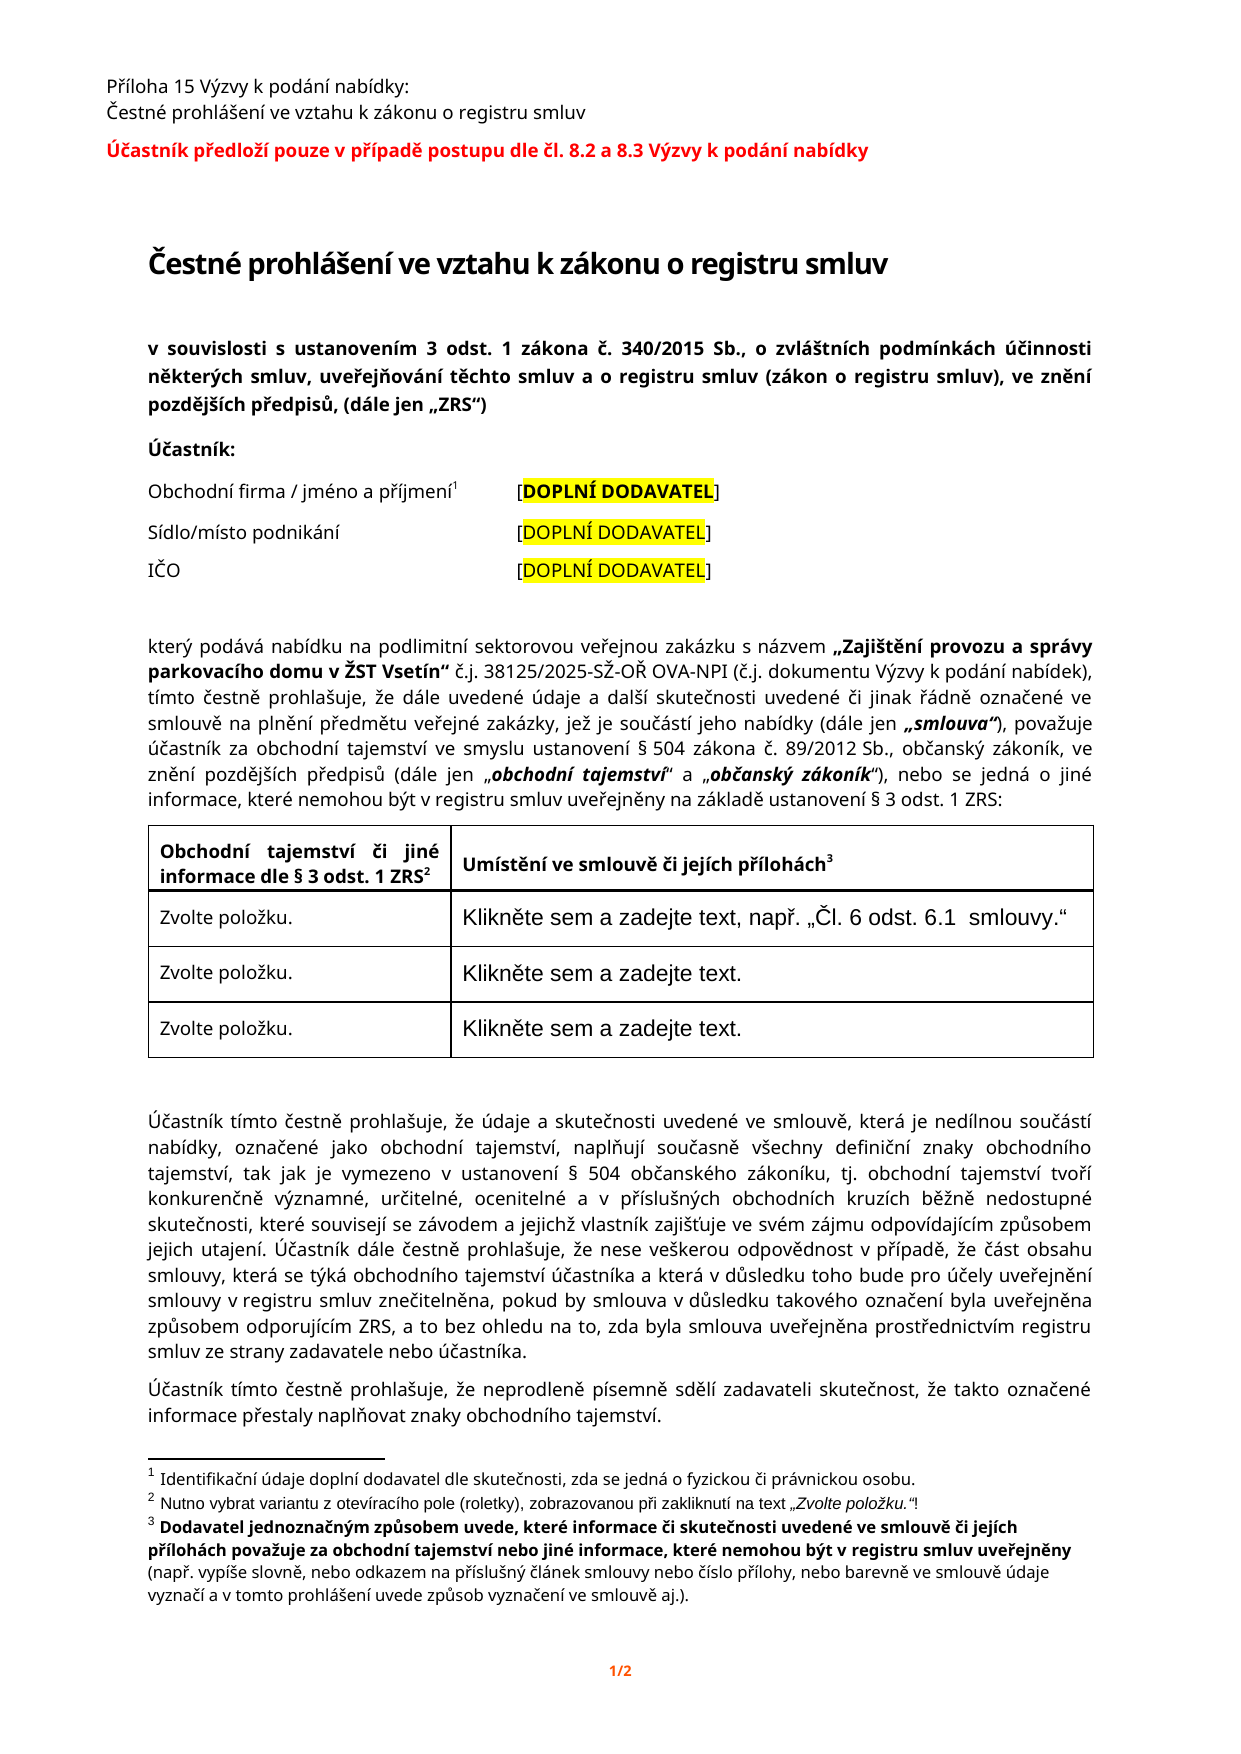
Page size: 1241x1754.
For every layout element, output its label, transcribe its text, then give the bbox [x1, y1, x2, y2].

text Účastník: [148, 431, 1093, 462]
table_header Umístění ve smlouvě či jejích přílohách [452, 826, 1093, 888]
text který podává nabídku na podlimitní sektorovou veřejnou zakázku s názvem „Zajištění provozu a správy parkovacího domu v ŽST Vsetín“ č.j. 38125/2025-SŽ-OŘ OVA-NPI (č.j. dokumentu Výzvy k podání nabídek), tímto čestně prohlašuje, že dále uvedené údaje a další skutečnosti uvedené či jinak řádně označené ve smlouvě na plnění předmětu veřejné zakázky, jež je součástí jeho nabídky (dále jen „smlouva“), považuje účastník za obchodní tajemství ve smyslu ustanovení § 504 zákona č. 89/2012 Sb., občanský zákoník, ve znění pozdějších předpisů (dále jen „obchodní tajemství“ a „občanský zákoník“), nebo se jedná o jiné informace, které nemohou být v registru smluv uveřejněny na základě ustanovení § 3 odst. 1 ZRS: [148, 633, 1093, 812]
text Obchodní firma / jméno a příjmení [148, 475, 1093, 504]
table_cell [149, 1003, 450, 1057]
text Sídlo/místo podnikání [DOPLNÍ DODAVATEL] [148, 516, 1093, 545]
table_header Obchodní tajemství či jiné informace dle § 3 odst. 1 ZRS [149, 826, 450, 888]
text IČO [705, 558, 1093, 583]
text v souvislosti s ustanovením 3 odst. 1 zákona č. 340/2015 Sb., o zvláštních podmínkách účinnosti některých smluv, uveřejňování těchto smluv a o registru smluv (zákon o registru smluv), ve znění pozdějších předpisů, (dále jen „ZRS“) [148, 335, 1093, 416]
text Čestné prohlášení ve vztahu k zákonu o registru smluv [148, 243, 1093, 283]
table_cell [149, 947, 450, 1001]
text IČO [148, 558, 523, 583]
table_cell [149, 892, 450, 946]
text Účastník tímto čestně prohlašuje, že údaje a skutečnosti uvedené ve smlouvě, která je nedílnou součástí nabídky, označené jako obchodní tajemství, naplňují současně všechny definiční znaky obchodního tajemství, tak jak je vymezeno v ustanovení § 504 občanského zákoníku, tj. obchodní tajemství tvoří konkurenčně významné, určitelné, ocenitelné a v příslušných obchodních kruzích běžně nedostupné skutečnosti, které souvisejí se závodem a jejichž vlastník zajišťuje ve svém zájmu odpovídajícím způsobem jejich utajení. Účastník dále čestně prohlašuje, že nese veškerou odpovědnost v případě, že část obsahu smlouvy, která se týká obchodního tajemství účastníka a která v důsledku toho bude pro účely uveřejnění smlouvy v registru smluv znečitelněna, pokud by smlouva v důsledku takového označení byla uveřejněna způsobem odporujícím ZRS, a to bez ohledu na to, zda byla smlouva uveřejněna prostřednictvím registru smluv ze strany zadavatele nebo účastníka. [148, 1109, 1093, 1364]
text Účastník tímto čestně prohlašuje, že neprodleně písemně sdělí zadavateli skutečnost, že takto označené informace přestaly naplňovat znaky obchodního tajemství. [148, 1376, 1093, 1427]
